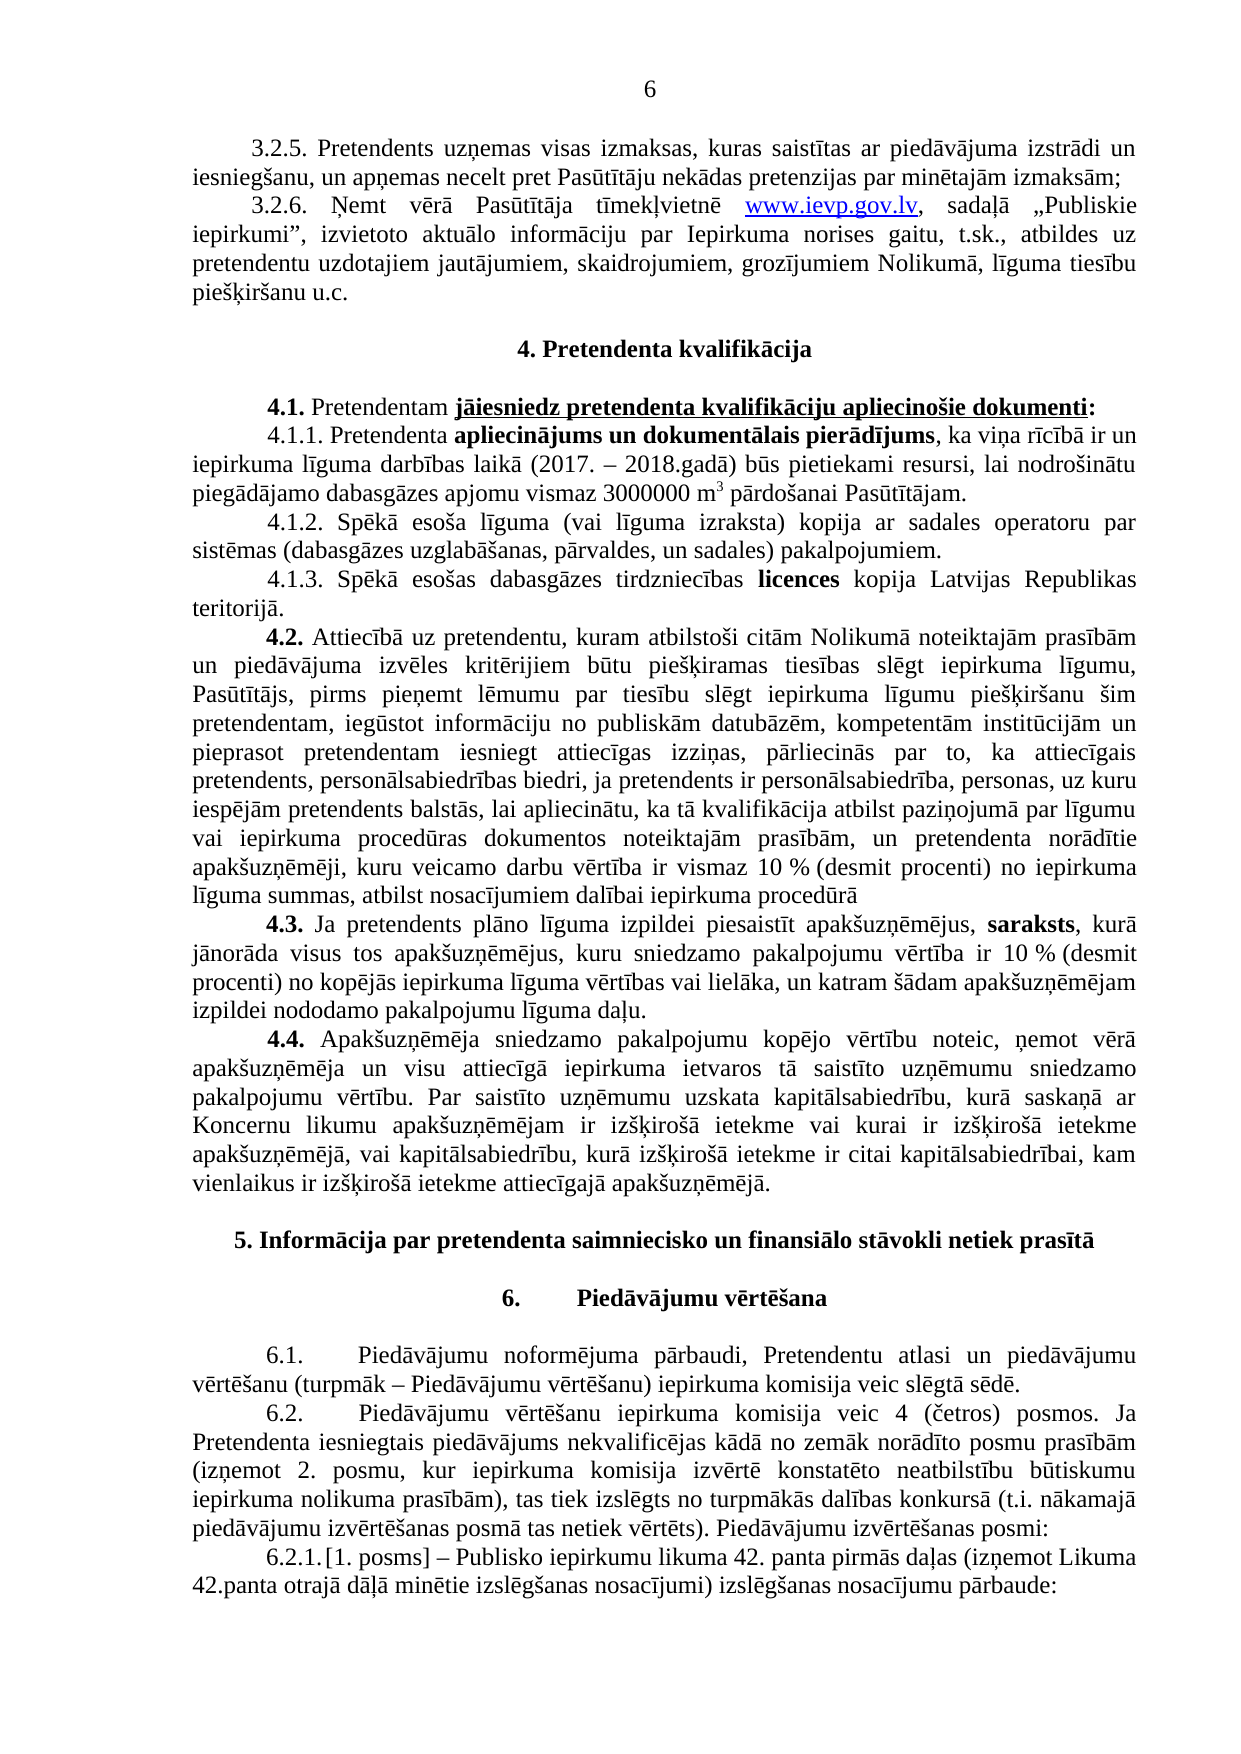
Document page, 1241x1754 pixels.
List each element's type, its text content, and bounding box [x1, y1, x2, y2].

text 4.1.2. Spēkā esoša līguma (vai līguma izraksta) kopija ar sadales operatoru par sistēmas (dabasgāzes uzglabāšanas, pārvaldes, un sadales) pakalpojumiem. [192, 507, 1137, 564]
text 4.1. Pretendentam jāiesniedz pretendenta kvalifikāciju apliecinošie dokumenti: [192, 392, 1137, 420]
text 4. Pretendenta kvalifikācija [192, 334, 1137, 363]
subtitle Piedāvājumu noformējuma pārbaudi, Pretendentu atlasi un piedāvājumu vērtēšanu (turpmāk – Piedāvājumu vērtēšanu) iepirkuma komisija veic slēgtā sēdē. [192, 1340, 1137, 1398]
text 3.2.5. Pretendents uzņemas visas izmaksas, kuras saistītas ar piedāvājuma izstrādi un iesniegšanu, un apņemas necelt pret Pasūtītāju nekādas pretenzijas par minētajām izmaksām; [192, 133, 1137, 190]
text 3.2.6. Ņemt vērā Pasūtītāja tīmekļvietnē www.ievp.gov.lv, sadaļā „Publiskie iepirkumi”, izvietoto aktuālo informāciju par Iepirkuma norises gaitu, t.sk., atbildes uz pretendentu uzdotajiem jautājumiem, skaidrojumiem, grozījumiem Nolikumā, līguma tiesību piešķiršanu u.c. [192, 190, 1137, 305]
list 4.2. Attiecībā uz pretendentu, kuram atbilstoši citām Nolikumā noteiktajām prasībām un piedāvājuma izvēles kritērijiem būtu piešķiramas tiesības slēgt iepirkuma līgumu, Pasūtītājs, pirms pieņemt lēmumu par tiesību slēgt iepirkuma līgumu piešķiršanu šim pretendentam, iegūstot informāciju no publiskām datubāzēm, kompetentām institūcijām un pieprasot pretendentam iesniegt attiecīgas izziņas, pārliecinās par to, ka attiecīgais pretendents, personālsabiedrības biedri, ja pretendents ir personālsabiedrība, personas, uz kuru iespējām pretendents balstās, lai apliecinātu, ka tā kvalifikācija atbilst paziņojumā par līgumu vai iepirkuma procedūras dokumentos noteiktajām prasībām, un pretendenta norādītie apakšuzņēmēji, kuru veicamo darbu vērtība ir vismaz 10 % (desmit procenti) no iepirkuma līguma summas, atbilst nosacījumiem dalībai iepirkuma procedūrā [192, 622, 1137, 909]
text 4.3. Ja pretendents plāno līguma izpildei piesaistīt apakšuzņēmējus, saraksts, kurā jānorāda visus tos apakšuzņēmējus, kuru sniedzamo pakalpojumu vērtība ir 10 % (desmit procenti) no kopējās iepirkuma līguma vērtības vai lielāka, un katram šādam apakšuzņēmējam izpildei nododamo pakalpojumu līguma daļu. [192, 909, 1137, 1024]
subtitle Piedāvājumu vērtēšana [192, 1283, 1137, 1312]
text 4.1.1. Pretendenta apliecinājums un dokumentālais pierādījums, ka viņa rīcībā ir un iepirkuma līguma darbības laikā (2017. – 2018.gadā) būs pietiekami resursi, lai nodrošinātu piegādājamo dabasgāzes apjomu vismaz 3000000 m3 pārdošanai Pasūtītājam. [192, 420, 1137, 507]
text 4.4. Apakšuzņēmēja sniedzamo pakalpojumu kopējo vērtību noteic, ņemot vērā apakšuzņēmēja un visu attiecīgā iepirkuma ietvaros tā saistīto uzņēmumu sniedzamo pakalpojumu vērtību. Par saistīto uzņēmumu uzskata kapitālsabiedrību, kurā saskaņā ar Koncernu likumu apakšuzņēmējam ir izšķirošā ietekme vai kurai ir izšķirošā ietekme apakšuzņēmējā, vai kapitālsabiedrību, kurā izšķirošā ietekme ir citai kapitālsabiedrībai, kam vienlaikus ir izšķirošā ietekme attiecīgajā apakšuzņēmējā. [192, 1024, 1137, 1197]
text 4.1.3. Spēkā esošas dabasgāzes tirdzniecības licences kopija Latvijas Republikas teritorijā. [192, 564, 1137, 622]
text 5. Informācija par pretendenta saimniecisko un finansiālo stāvokli netiek prasītā [192, 1225, 1137, 1254]
subtitle Piedāvājumu vērtēšanu iepirkuma komisija veic 4 (četros) posmos. Ja Pretendenta iesniegtais piedāvājums nekvalificējas kādā no zemāk norādīto posmu prasībām (izņemot 2. posmu, kur iepirkuma komisija izvērtē konstatēto neatbilstību būtiskumu iepirkuma nolikuma prasībām), tas tiek izslēgts no turpmākās dalības konkursā (t.i. nākamajā piedāvājumu izvērtēšanas posmā tas netiek vērtēts). Piedāvājumu izvērtēšanas posmi: [192, 1398, 1137, 1542]
list [1. posms] – Publisko iepirkumu likuma 42. panta pirmās daļas (izņemot Likuma 42.panta otrajā dāļā minētie izslēgšanas nosacījumi) izslēgšanas nosacījumu pārbaude: [192, 1542, 1137, 1599]
